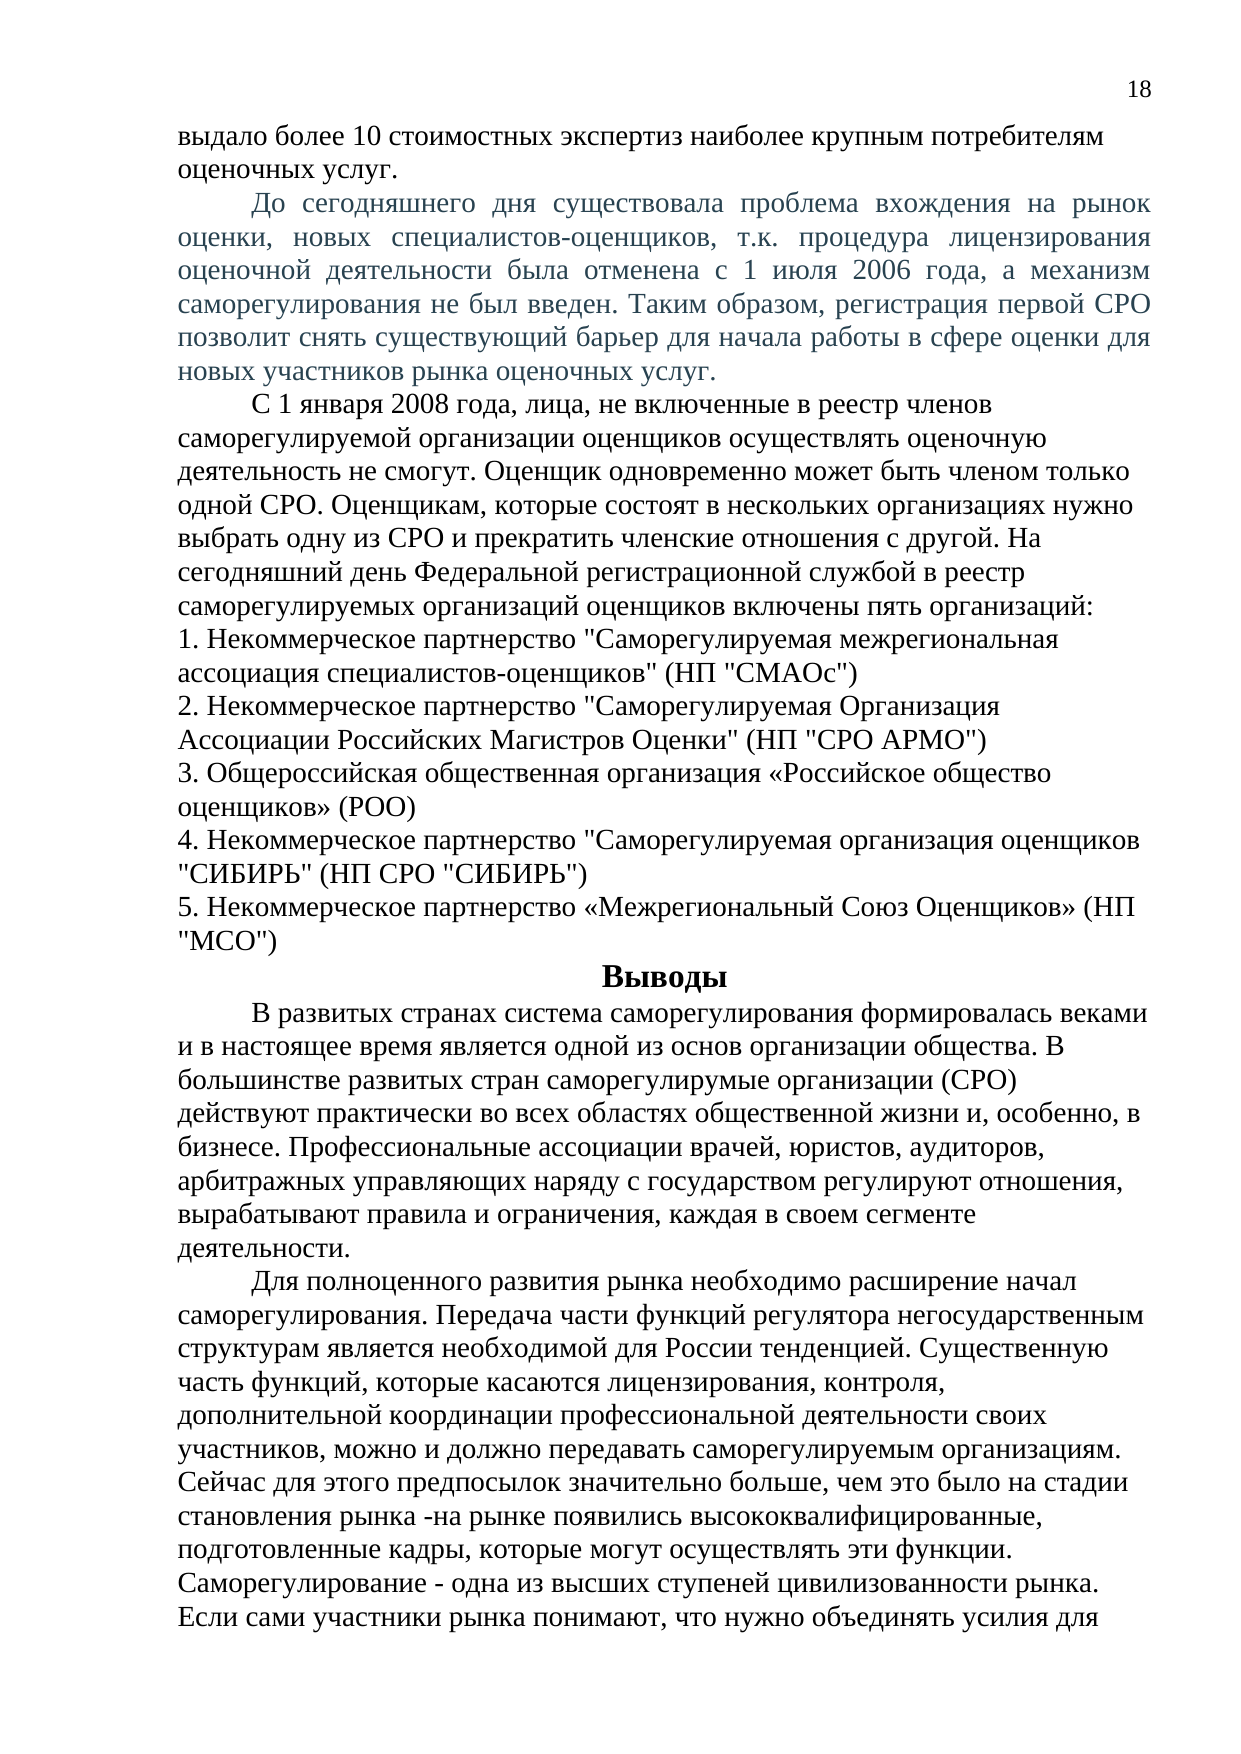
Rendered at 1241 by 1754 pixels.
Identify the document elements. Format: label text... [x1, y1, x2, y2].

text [177, 1263, 1152, 1632]
text 1. Некоммерческое партнерство "Саморегулируемая межрегиональная ассоциация специалистов-оценщиков" (НП "СМАОс") 2. Некоммерческое партнерство "Саморегулируемая Организация Ассоциации Российских Магистров Оценки" (НП "СРО АРМО") 3. Общероссийская общественная организация «Российское общество оценщиков» (РОО) 4. Некоммерческое партнерство "Саморегулируемая организация оценщиков "СИБИРЬ" (НП СРО "СИБИРЬ") 5. Некоммерческое партнерство «Межрегиональный Союз Оценщиков» (НП "МСО") [177, 621, 1152, 957]
text С 1 января 2008 года, лица, не включенные в реестр членов саморегулируемой организации оценщиков осуществлять оценочную деятельность не смогут. Оценщик одновременно может быть членом только одной СРО. Оценщикам, которые состоят в нескольких организациях нужно выбрать одну из СРО и прекратить членские отношения с другой. На сегодняшний день Федеральной регистрационной службой в реестр саморегулируемых организаций оценщиков включены пять организаций: [177, 386, 1152, 621]
text До сегодняшнего дня существовала проблема вхождения на рынок оценки, новых специалистов-оценщиков, т.к. процедура лицензирования оценочной деятельности была отменена с 1 июля 2006 года, а механизм саморегулирования не был введен. Таким образом, регистрация первой СРО позволит снять существующий барьер для начала работы в сфере оценки для новых участников рынка оценочных услуг. [177, 185, 1152, 386]
text В развитых странах система саморегулирования формировалась веками и в настоящее время является одной из основ организации общества. В большинстве развитых стран саморегулирумые организации (СРО) действуют практически во всех областях общественной жизни и, особенно, в бизнесе. Профессиональные ассоциации врачей, юристов, аудиторов, арбитражных управляющих наряду с государством регулируют отношения, вырабатывают правила и ограничения, каждая в своем сегменте деятельности. [177, 995, 1152, 1263]
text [177, 118, 1152, 185]
text Выводы [177, 957, 1152, 995]
